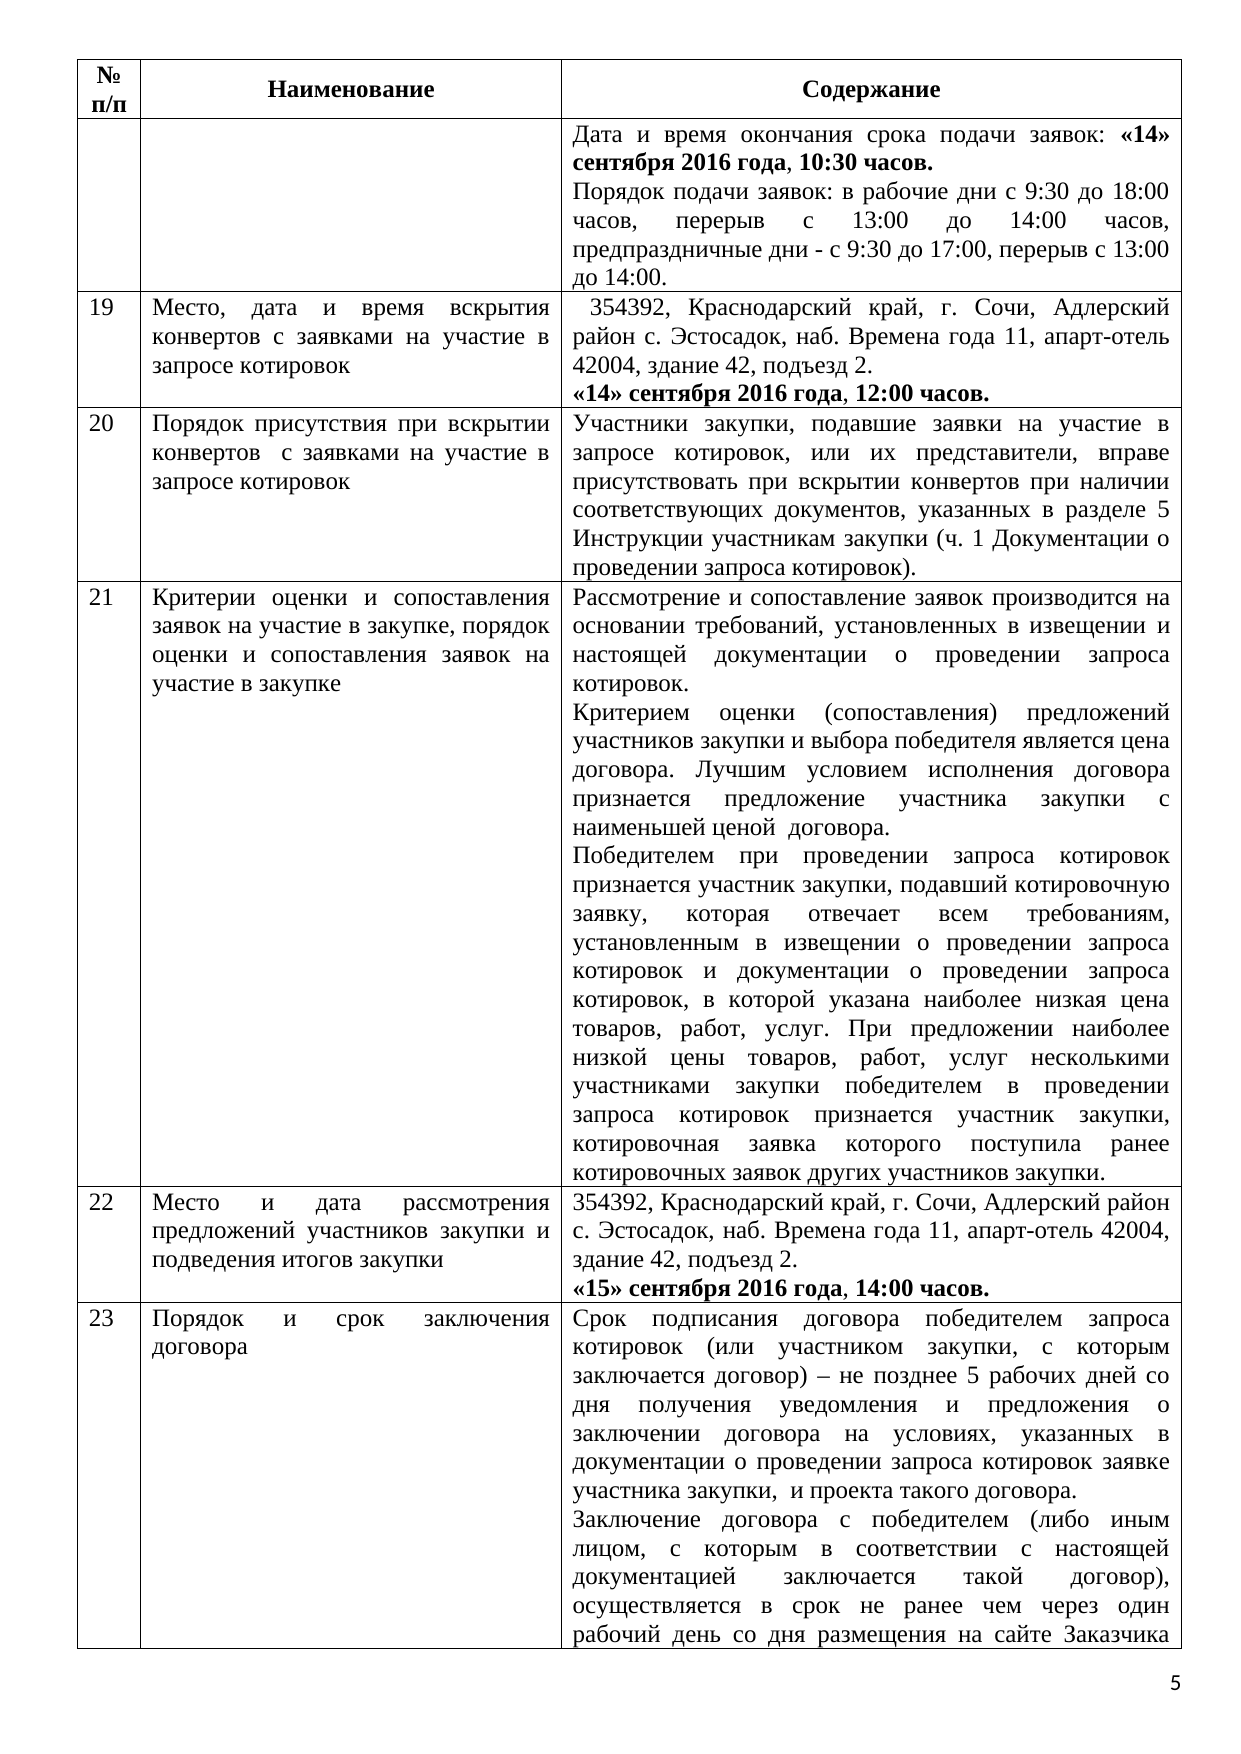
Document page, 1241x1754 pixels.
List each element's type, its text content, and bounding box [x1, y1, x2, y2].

table_header Содержание [562, 60, 1181, 118]
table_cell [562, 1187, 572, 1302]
table_cell Место, дата и время вскрытия конвертов с заявками на участие в запросе котировок [141, 292, 561, 407]
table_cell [562, 1303, 1181, 1648]
table_cell 21 [78, 582, 140, 1186]
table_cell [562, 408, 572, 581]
table_cell 22 [78, 1187, 140, 1302]
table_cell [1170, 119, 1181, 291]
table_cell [141, 119, 561, 291]
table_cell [141, 1303, 561, 1648]
table_cell 23 [78, 1303, 140, 1648]
table_cell [78, 119, 140, 291]
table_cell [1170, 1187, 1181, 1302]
table_cell Место и дата рассмотрения предложений участников закупки и подведения итогов закупки [141, 1187, 561, 1302]
table_header Наименование [141, 60, 561, 118]
table_cell Рассмотрение и сопоставление заявок производится на основании требований, установленных в извещении и настоящей документации о проведении запроса котировок. Критерием оценки (сопоставления) предложений участников закупки и выбора победителя является цена договора. Лучшим условием исполнения договора признается предложение участника закупки с наименьшей ценой договора. Победителем при проведении запроса котировок признается участник закупки, подавший котировочную заявку, которая отвечает всем требованиям, установленным в извещении о проведении запроса котировок и документации о проведении запроса котировок, в которой указана наиболее низкая цена товаров, работ, услуг. При предложении наиболее низкой цены товаров, работ, услуг несколькими участниками закупки победителем в проведении запроса котировок признается участник закупки, котировочная заявка которого поступила ранее котировочных заявок других участников закупки. [562, 582, 1181, 1186]
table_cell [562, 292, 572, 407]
table_cell Порядок присутствия при вскрытии конвертов с заявками на участие в запросе котировок [141, 408, 561, 581]
table_cell 20 [78, 408, 140, 581]
table_cell Критерии оценки и сопоставления заявок на участие в закупке, порядок оценки и сопоставления заявок на участие в закупке [141, 582, 561, 1186]
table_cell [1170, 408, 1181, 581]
table_cell [78, 292, 140, 407]
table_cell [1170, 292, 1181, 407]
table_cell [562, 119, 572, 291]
